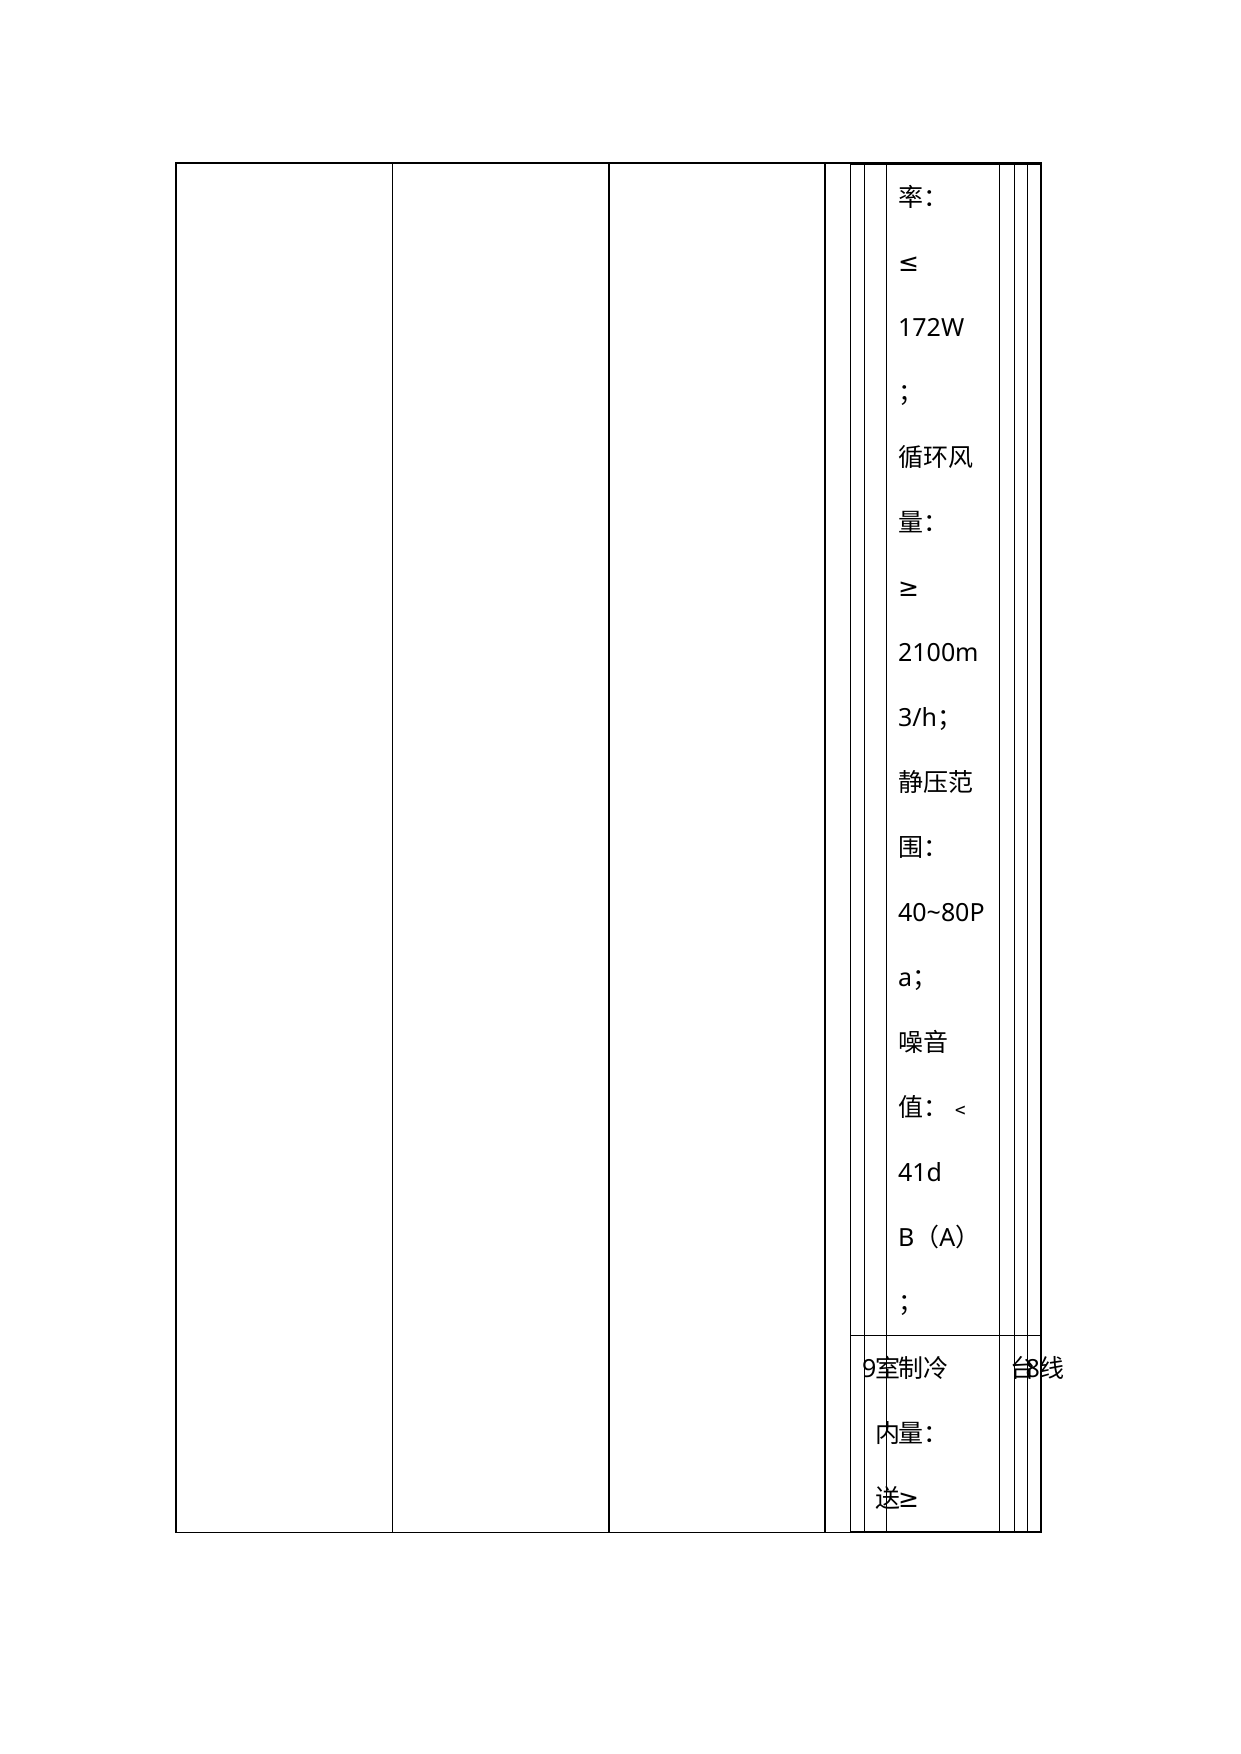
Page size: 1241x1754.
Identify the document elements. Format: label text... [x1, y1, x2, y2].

table_cell [851, 1336, 864, 1531]
table_cell [1015, 1336, 1027, 1364]
table_cell [865, 165, 886, 1335]
table_cell [1015, 165, 1027, 1335]
table_cell [1015, 1378, 1027, 1531]
table_cell [1028, 1336, 1040, 1531]
table_cell [826, 164, 850, 1532]
table_cell [177, 164, 392, 1532]
table_cell [1028, 165, 1040, 1335]
table_cell [1016, 1370, 1027, 1376]
table_cell [865, 1336, 886, 1531]
table_cell 1 [393, 164, 608, 1532]
table_cell [887, 165, 999, 1335]
table_cell [851, 165, 864, 1335]
table_cell [887, 1336, 999, 1531]
table_cell [1000, 165, 1014, 1335]
table_cell [610, 164, 824, 1532]
table_cell [1000, 1336, 1014, 1531]
